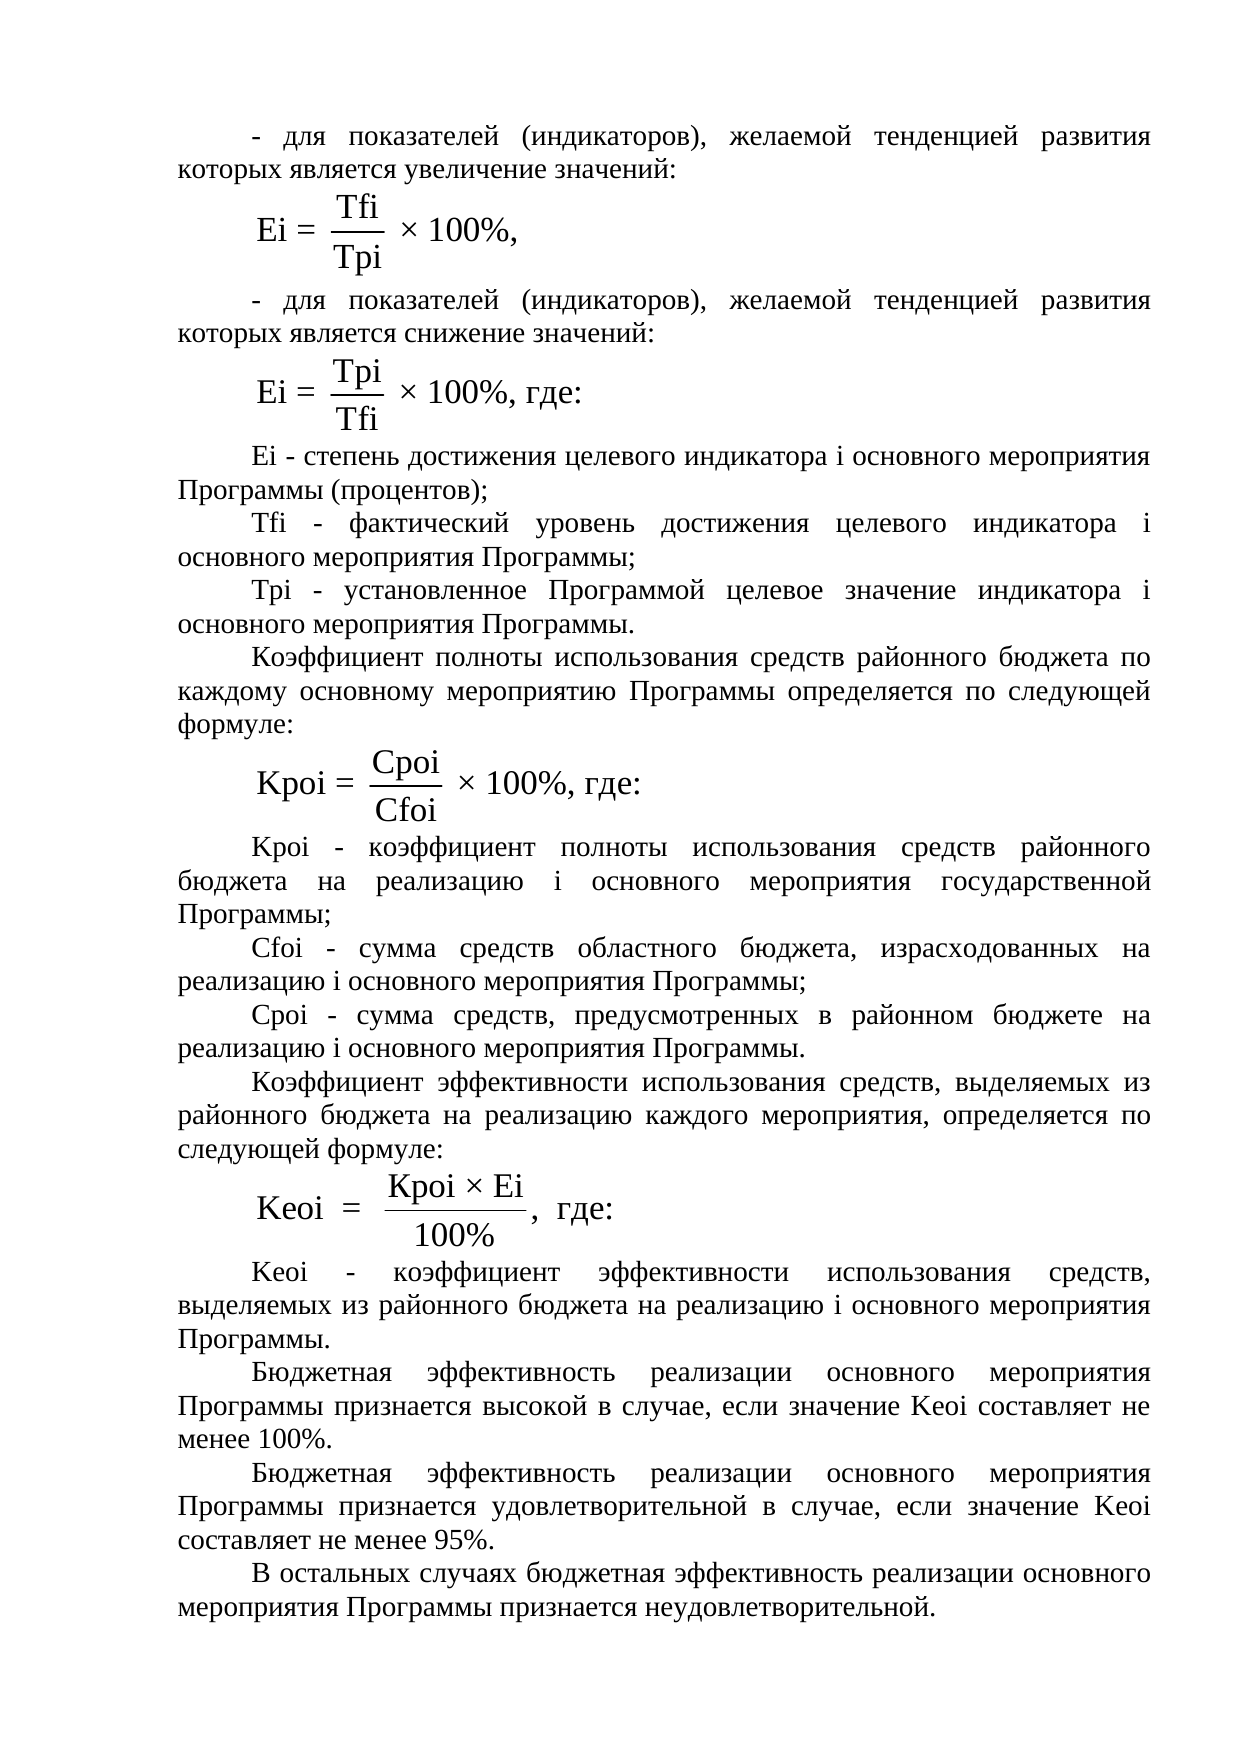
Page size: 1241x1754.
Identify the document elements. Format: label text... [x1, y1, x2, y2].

text Keoi - коэффициент эффективности использования средств, выделяемых из районного бюджета на реализацию i основного мероприятия Программы. [177, 1254, 1152, 1354]
text Tfi - фактический уровень достижения целевого индикатора i основного мероприятия Программы; [177, 505, 1152, 572]
text Коэффициент полноты использования средств районного бюджета по каждому основному мероприятию Программы определяется по следующей формуле: [177, 639, 1152, 740]
text Коэффициент эффективности использования средств, выделяемых из районного бюджета на реализацию каждого мероприятия, определяется по следующей формуле: [177, 1064, 1152, 1164]
text Бюджетная эффективность реализации основного мероприятия Программы признается высокой в случае, если значение Keoi составляет не менее 100%. [177, 1354, 1152, 1455]
text В остальных случаях бюджетная эффективность реализации основного мероприятия Программы признается неудовлетворительной. [177, 1556, 1152, 1623]
text Tpi - установленное Программой целевое значение индикатора i основного мероприятия Программы. [177, 572, 1152, 639]
text Ei - степень достижения целевого индикатора i основного мероприятия Программы (процентов); [177, 438, 1152, 505]
text - для показателей (индикаторов), желаемой тенденцией развития которых является увеличение значений: [177, 118, 1152, 185]
text Cfoi - сумма средств областного бюджета, израсходованных на реализацию i основного мероприятия Программы; [177, 930, 1152, 997]
text Бюджетная эффективность реализации основного мероприятия Программы признается удовлетворительной в случае, если значение Keoi составляет не менее 95%. [177, 1455, 1152, 1556]
text Kpoi - коэффициент полноты использования средств районного бюджета на реализацию i основного мероприятия государственной Программы; [177, 829, 1152, 930]
text - для показателей (индикаторов), желаемой тенденцией развития которых является снижение значений: [177, 282, 1152, 349]
text Cpoi - сумма средств, предусмотренных в районном бюджете на реализацию i основного мероприятия Программы. [177, 997, 1152, 1064]
